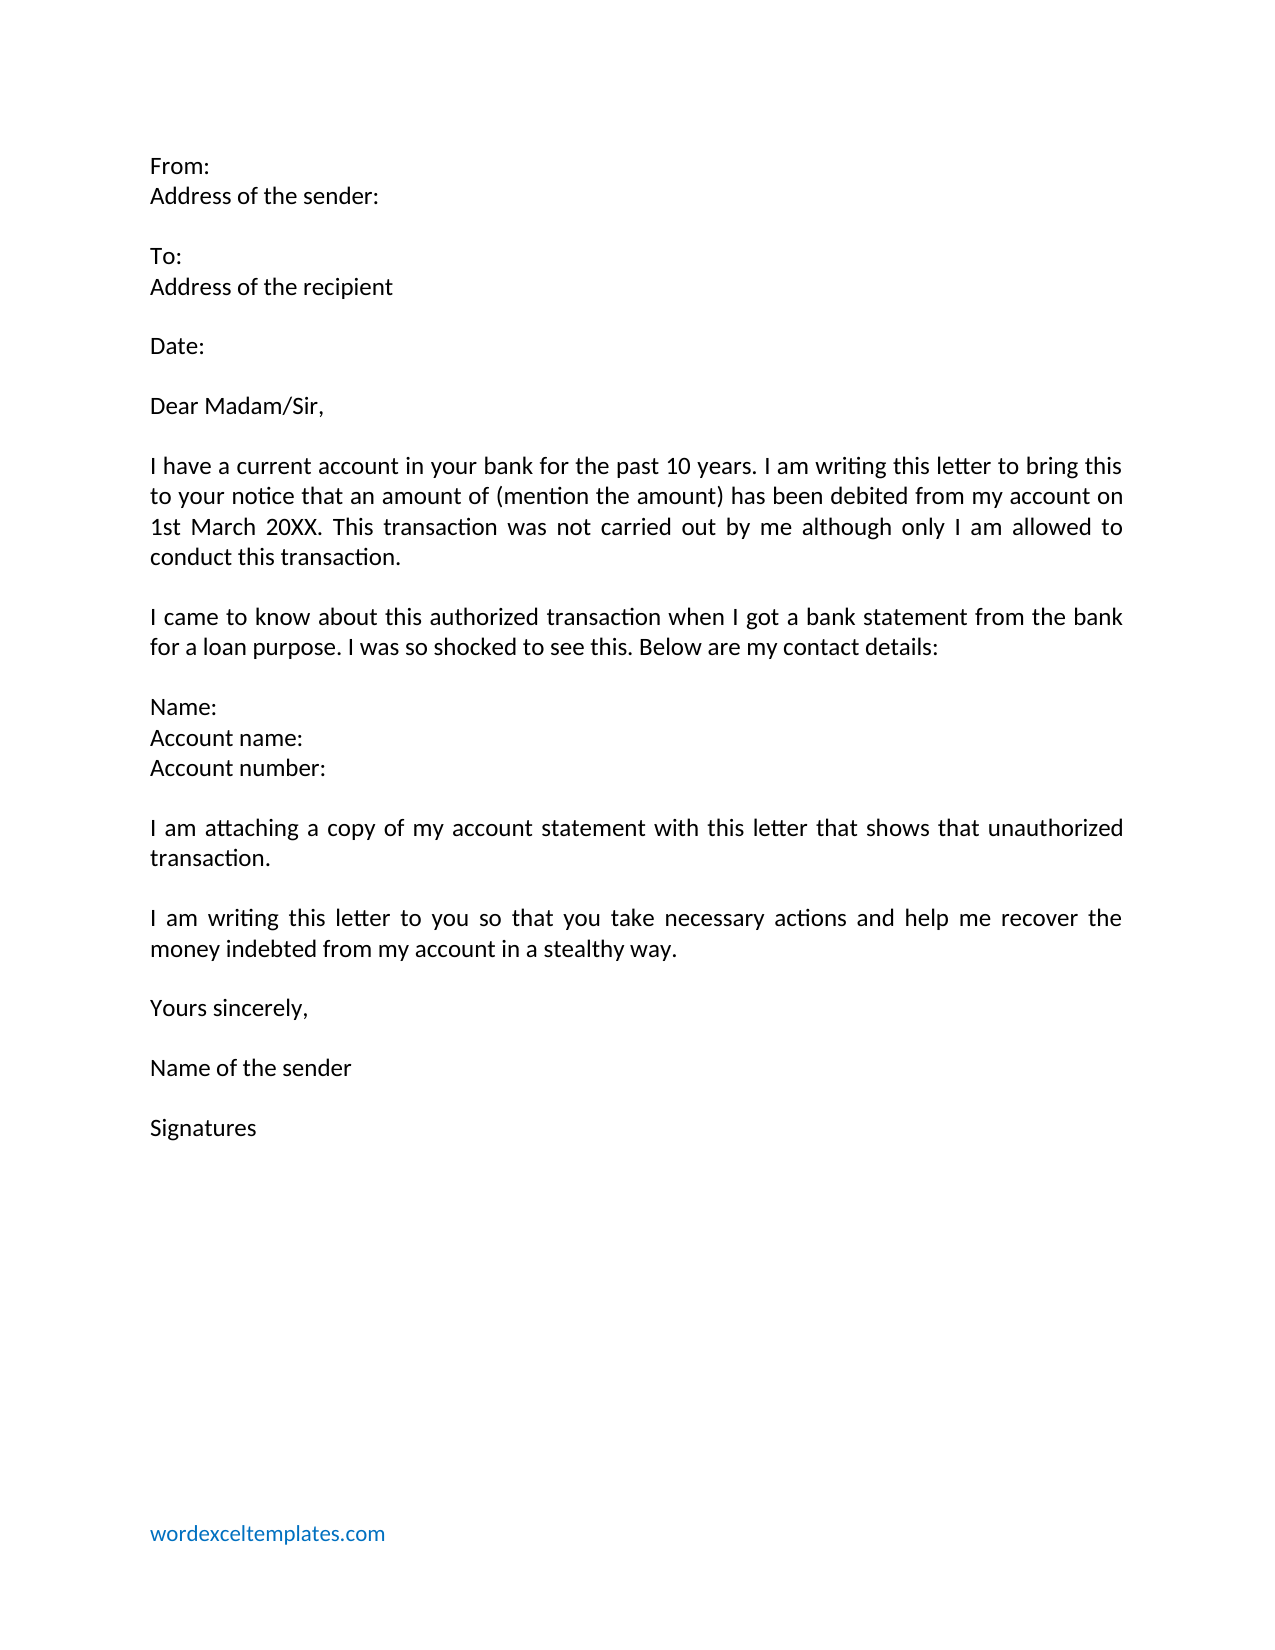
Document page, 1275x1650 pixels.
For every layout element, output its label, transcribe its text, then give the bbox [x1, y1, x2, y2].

text I am attaching a copy of my account statement with this letter that shows that unauthorized transaction. [150, 812, 1125, 873]
text I came to know about this authorized transaction when I got a bank statement from the bank for a loan purpose. I was so shocked to see this. Below are my contact details: [150, 601, 1125, 662]
text I am writing this letter to you so that you take necessary actions and help me recover the money indebted from my account in a stealthy way. [150, 902, 1125, 963]
text Dear Madam/Sir, [150, 390, 1125, 421]
text Date: [150, 330, 1125, 361]
text Signatures [150, 1112, 1125, 1142]
text I have a current account in your bank for the past 10 years. I am writing this letter to bring this to your notice that an amount of (mention the amount) has been debited from my account on 1st March 20XX. This transaction was not carried out by me although only I am allowed to conduct this transaction. [150, 450, 1125, 572]
text Name: Account name: Account number: [150, 691, 1125, 783]
text Name of the sender [150, 1052, 1125, 1083]
text To: Address of the recipient [150, 240, 1125, 301]
text Yours sincerely, [150, 992, 1125, 1023]
text From: Address of the sender: [150, 150, 1125, 211]
